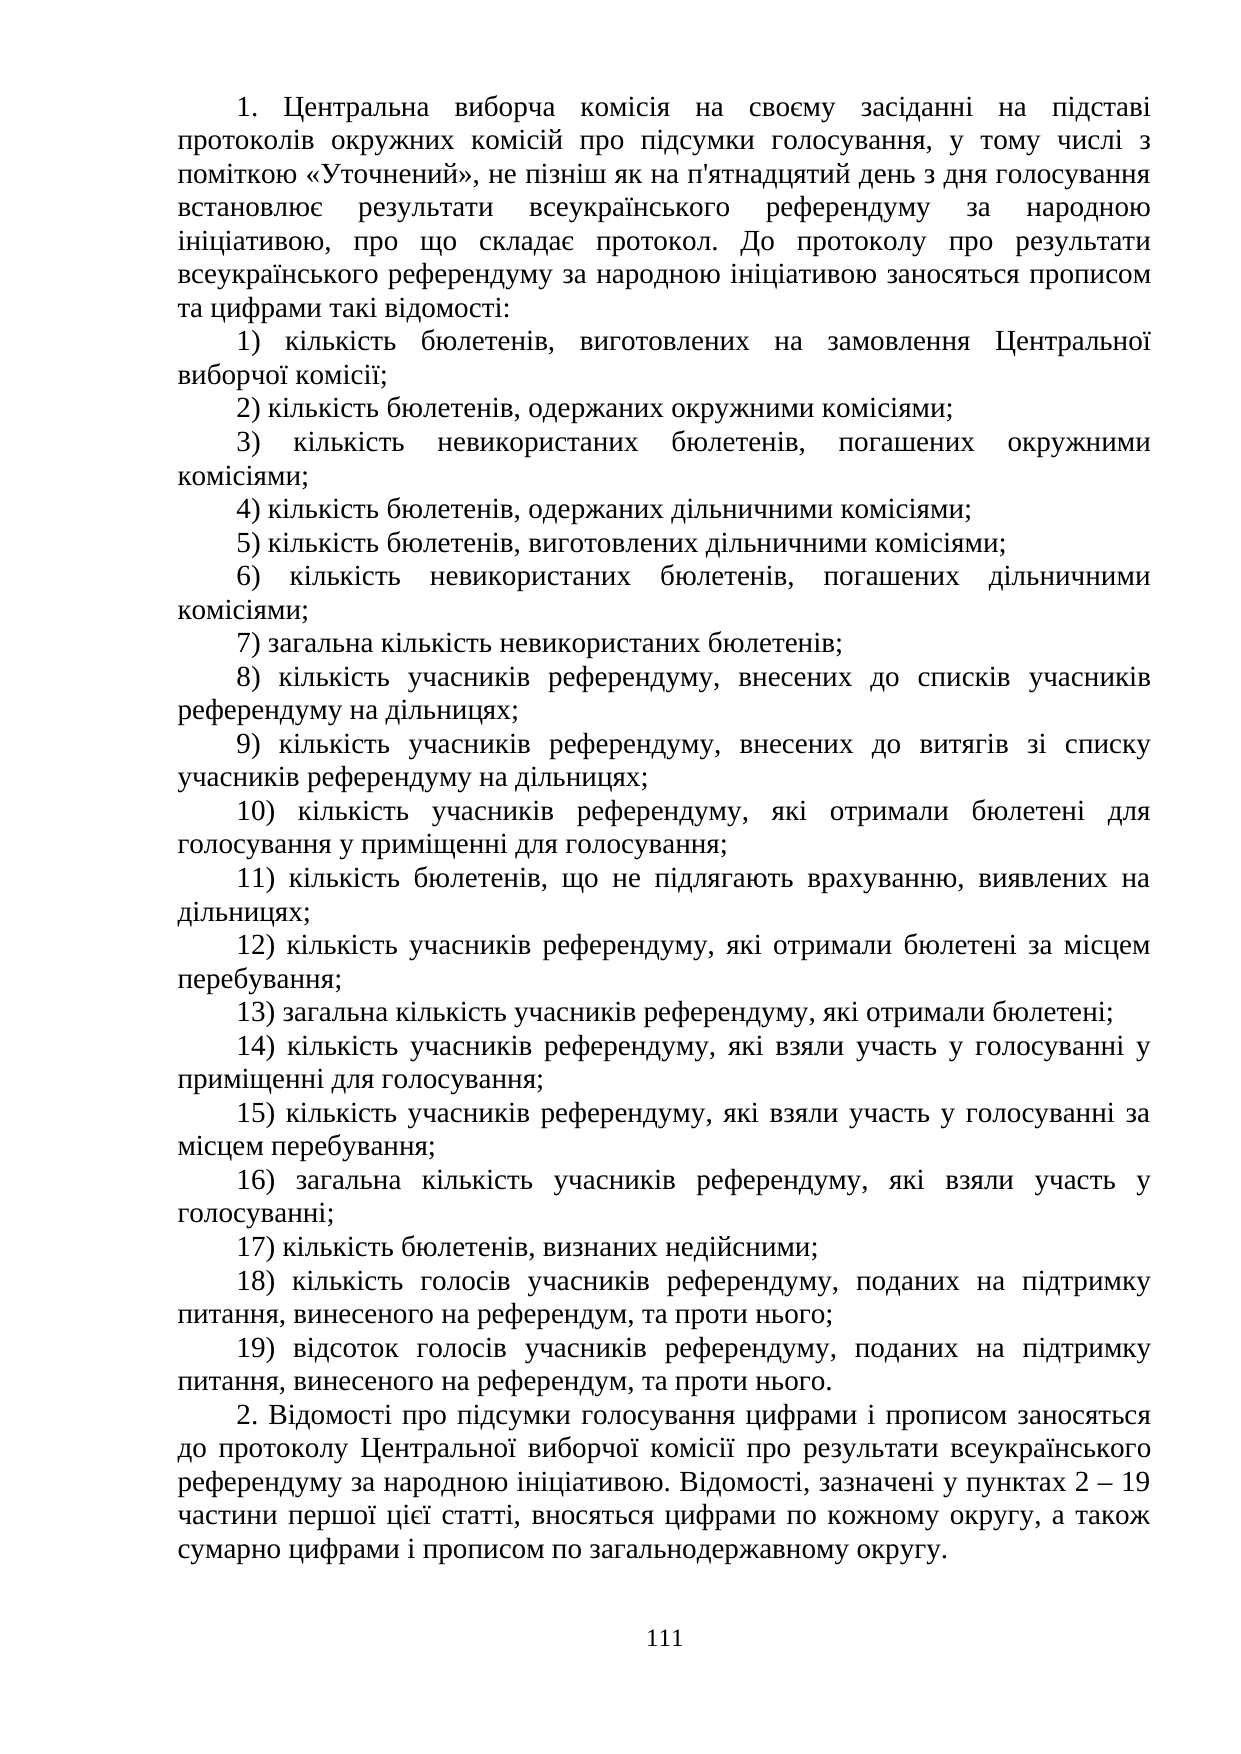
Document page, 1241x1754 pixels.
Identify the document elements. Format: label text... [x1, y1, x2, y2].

text 4) кількість бюлетенів, одержаних дільничними комісіями; [177, 491, 1152, 525]
text 6) кількість невикористаних бюлетенів, погашених дільничними комісіями; [177, 558, 1152, 625]
text 12) кількість учасників референдуму, які отримали бюлетені за місцем перебування; [177, 927, 1152, 994]
text 14) кількість учасників референдуму, які взяли участь у голосуванні у приміщенні для голосування; [177, 1028, 1152, 1095]
text 11) кількість бюлетенів, що не підлягають врахуванню, виявлених на дільницях; [177, 860, 1152, 927]
text 15) кількість учасників референдуму, які взяли участь у голосуванні за місцем перебування; [177, 1095, 1152, 1162]
text 13) загальна кількість учасників референдуму, які отримали бюлетені; [177, 994, 1152, 1028]
text 17) кількість бюлетенів, визнаних недійсними; [177, 1229, 1152, 1263]
text 2. Відомості про підсумки голосування цифрами і прописом заносяться до протоколу Центральної виборчої комісії про результати всеукраїнського референдуму за народною ініціативою. Відомості, зазначені у пунктах 2 – 19 частини першої цієї статті, вносяться цифрами по кожному округу, а також сумарно цифрами і прописом по загальнодержавному округу. [177, 1397, 1152, 1564]
text 8) кількість учасників референдуму, внесених до списків учасників референдуму на дільницях; [177, 659, 1152, 726]
text 3) кількість невикористаних бюлетенів, погашених окружними комісіями; [177, 424, 1152, 491]
text 16) загальна кількість учасників референдуму, які взяли участь у голосуванні; [177, 1162, 1152, 1229]
text 7) загальна кількість невикористаних бюлетенів; [177, 625, 1152, 659]
text 1. Центральна виборча комісія на своєму засіданні на підставі протоколів окружних комісій про підсумки голосування, у тому числі з поміткою «Уточнений», не пізніш як на п'ятнадцятий день з дня голосування встановлює результати всеукраїнського референдуму за народною ініціативою, про що складає протокол. До протоколу про результати всеукраїнського референдуму за народною ініціативою заносяться прописом та цифрами такі відомості: [177, 89, 1152, 323]
text 1) кількість бюлетенів, виготовлених на замовлення Центральної виборчої комісії; [177, 323, 1152, 391]
text 18) кількість голосів учасників референдуму, поданих на підтримку питання, винесеного на референдум, та проти нього; [177, 1263, 1152, 1330]
text 9) кількість учасників референдуму, внесених до витягів зі списку учасників референдуму на дільницях; [177, 726, 1152, 793]
text 19) відсоток голосів учасників референдуму, поданих на підтримку питання, винесеного на референдум, та проти нього. [177, 1330, 1152, 1397]
text 10) кількість учасників референдуму, які отримали бюлетені для голосування у приміщенні для голосування; [177, 793, 1152, 860]
text 5) кількість бюлетенів, виготовлених дільничними комісіями; [177, 525, 1152, 558]
text 2) кількість бюлетенів, одержаних окружними комісіями; [177, 391, 1152, 424]
